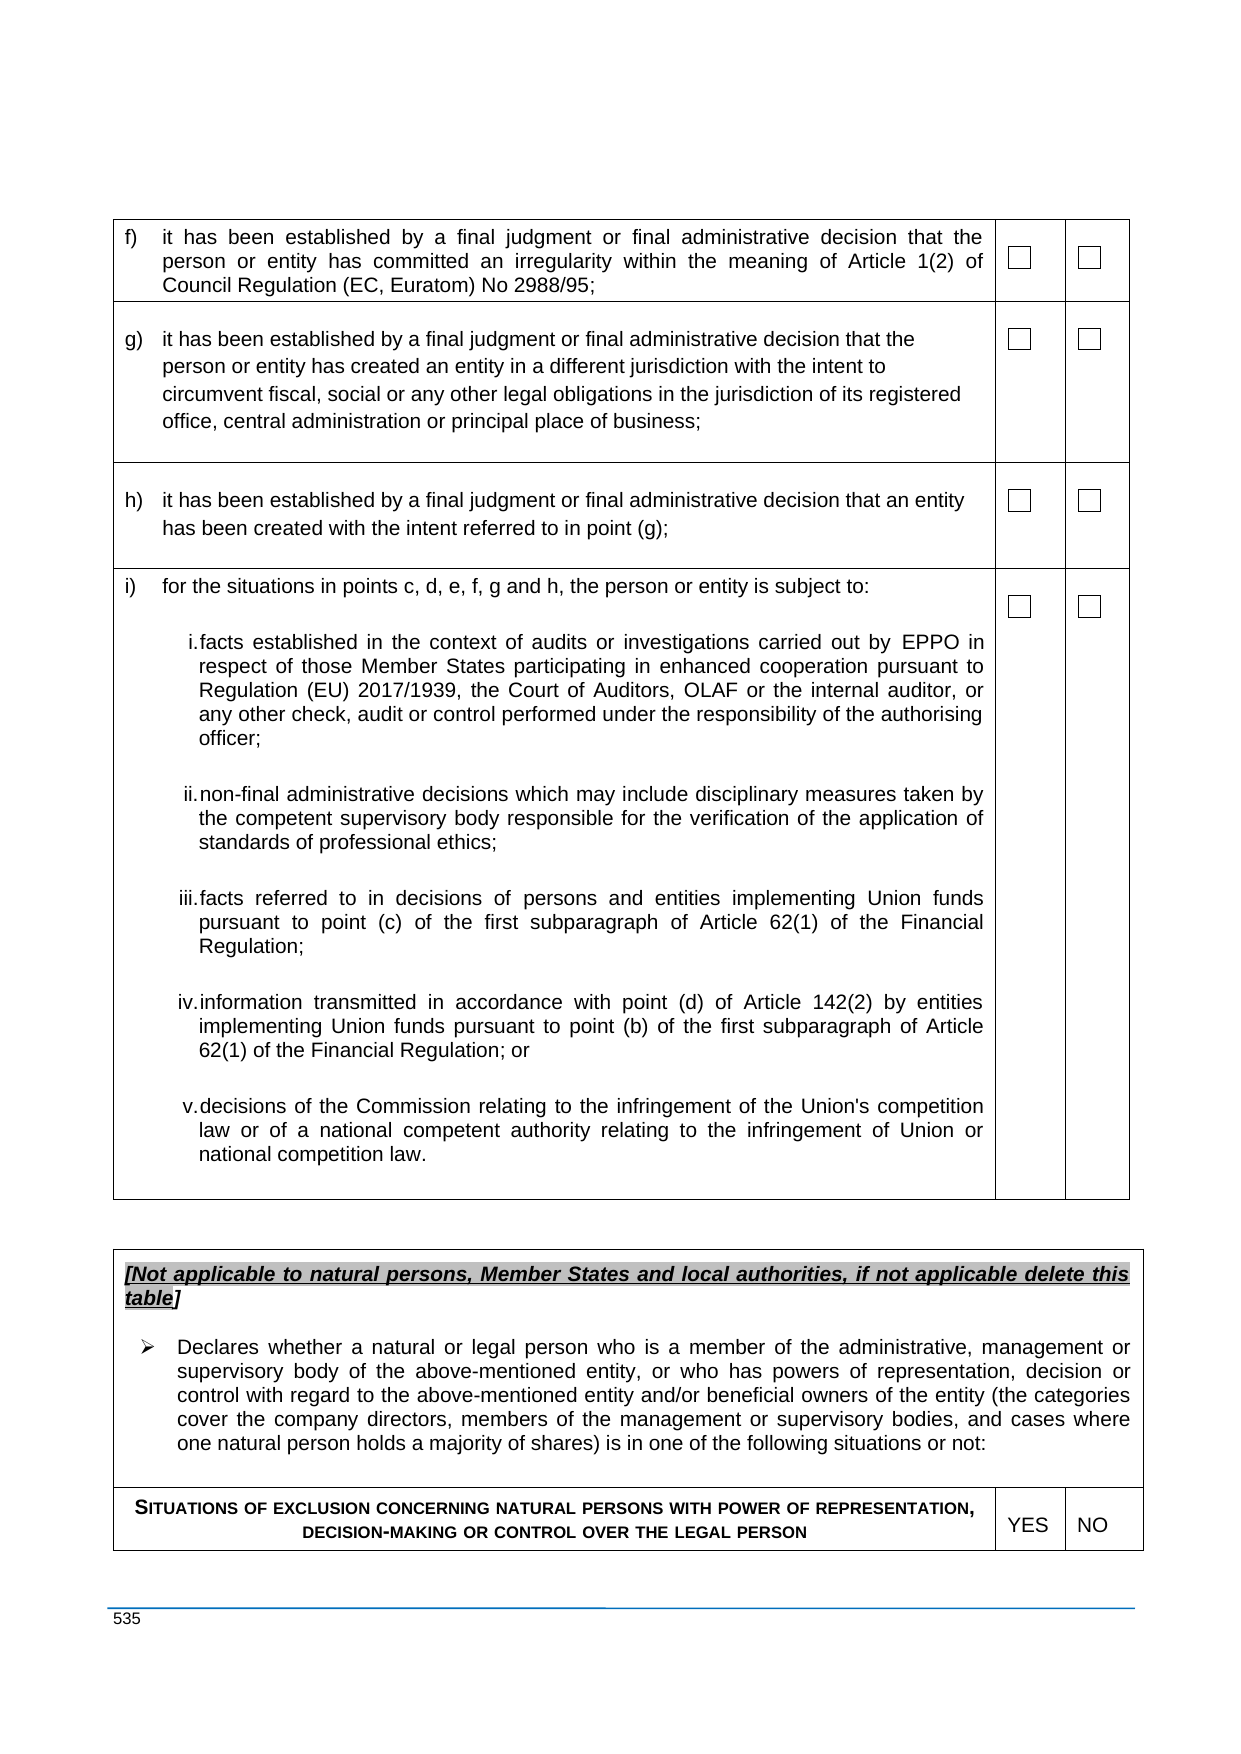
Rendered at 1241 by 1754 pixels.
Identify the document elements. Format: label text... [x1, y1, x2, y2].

table_header [Not applicable to natural persons, Member States and local authorities, if not applicable delete this table] Declares whether a natural or legal person who is a member of the administrative, management or supervisory body of the above-mentioned entity, or who has powers of representation, decision or control with regard to the above-mentioned entity and/or beneficial owners of the entity (the categories cover the company directors, members of the management or supervisory bodies, and cases where one natural person holds a majority of shares) is in one of the following situations or not: [114, 1250, 1143, 1487]
table_cell [996, 220, 1065, 301]
table_cell YES [996, 1488, 1065, 1550]
table_cell it has been established by a final judgment or final administrative decision that the person or entity has committed an irregularity within the meaning of Article 1(2) of Council Regulation (EC, Euratom) No 2988/95; [114, 220, 995, 301]
table_cell [1066, 220, 1129, 301]
table_cell [996, 463, 1065, 568]
table_cell [996, 302, 1065, 462]
table_cell it has been established by a final judgment or final administrative decision that an entity has been created with the intent referred to in point (g); [114, 463, 995, 568]
table_cell for the situations in points c, d, e, f, g and h, the person or entity is subject to: facts established in the context of audits or investigations carried out by EPPO in respect of those Member States participating in enhanced cooperation pursuant to Regulation (EU) 2017/1939, the Court of Auditors, OLAF or the internal auditor, or any other check, audit or control performed under the responsibility of the authorising officer; non-final administrative decisions which may include disciplinary measures taken by the competent supervisory body responsible for the verification of the application of standards of professional ethics; facts referred to in decisions of persons and entities implementing Union funds pursuant to point (c) of the first subparagraph of Article 62(1) of the Financial Regulation; information transmitted in accordance with point (d) of Article 142(2) by entities implementing Union funds pursuant to point (b) of the first subparagraph of Article 62(1) of the Financial Regulation; or decisions of the Commission relating to the infringement of the Union's competition law or of a national competent authority relating to the infringement of Union or national competition law. [114, 569, 995, 1198]
table_cell [1066, 569, 1129, 1198]
table_cell Situations of exclusion concerning natural persons with power of representation, decision-making or control over the legal person [114, 1488, 995, 1550]
table_cell it has been established by a final judgment or final administrative decision that the person or entity has created an entity in a different jurisdiction with the intent to circumvent fiscal, social or any other legal obligations in the jurisdiction of its registered office, central administration or principal place of business; [114, 302, 995, 462]
table_cell [1066, 463, 1129, 568]
table_cell [1066, 302, 1129, 462]
table_cell NO [1066, 1488, 1143, 1550]
table_cell [996, 569, 1065, 1198]
